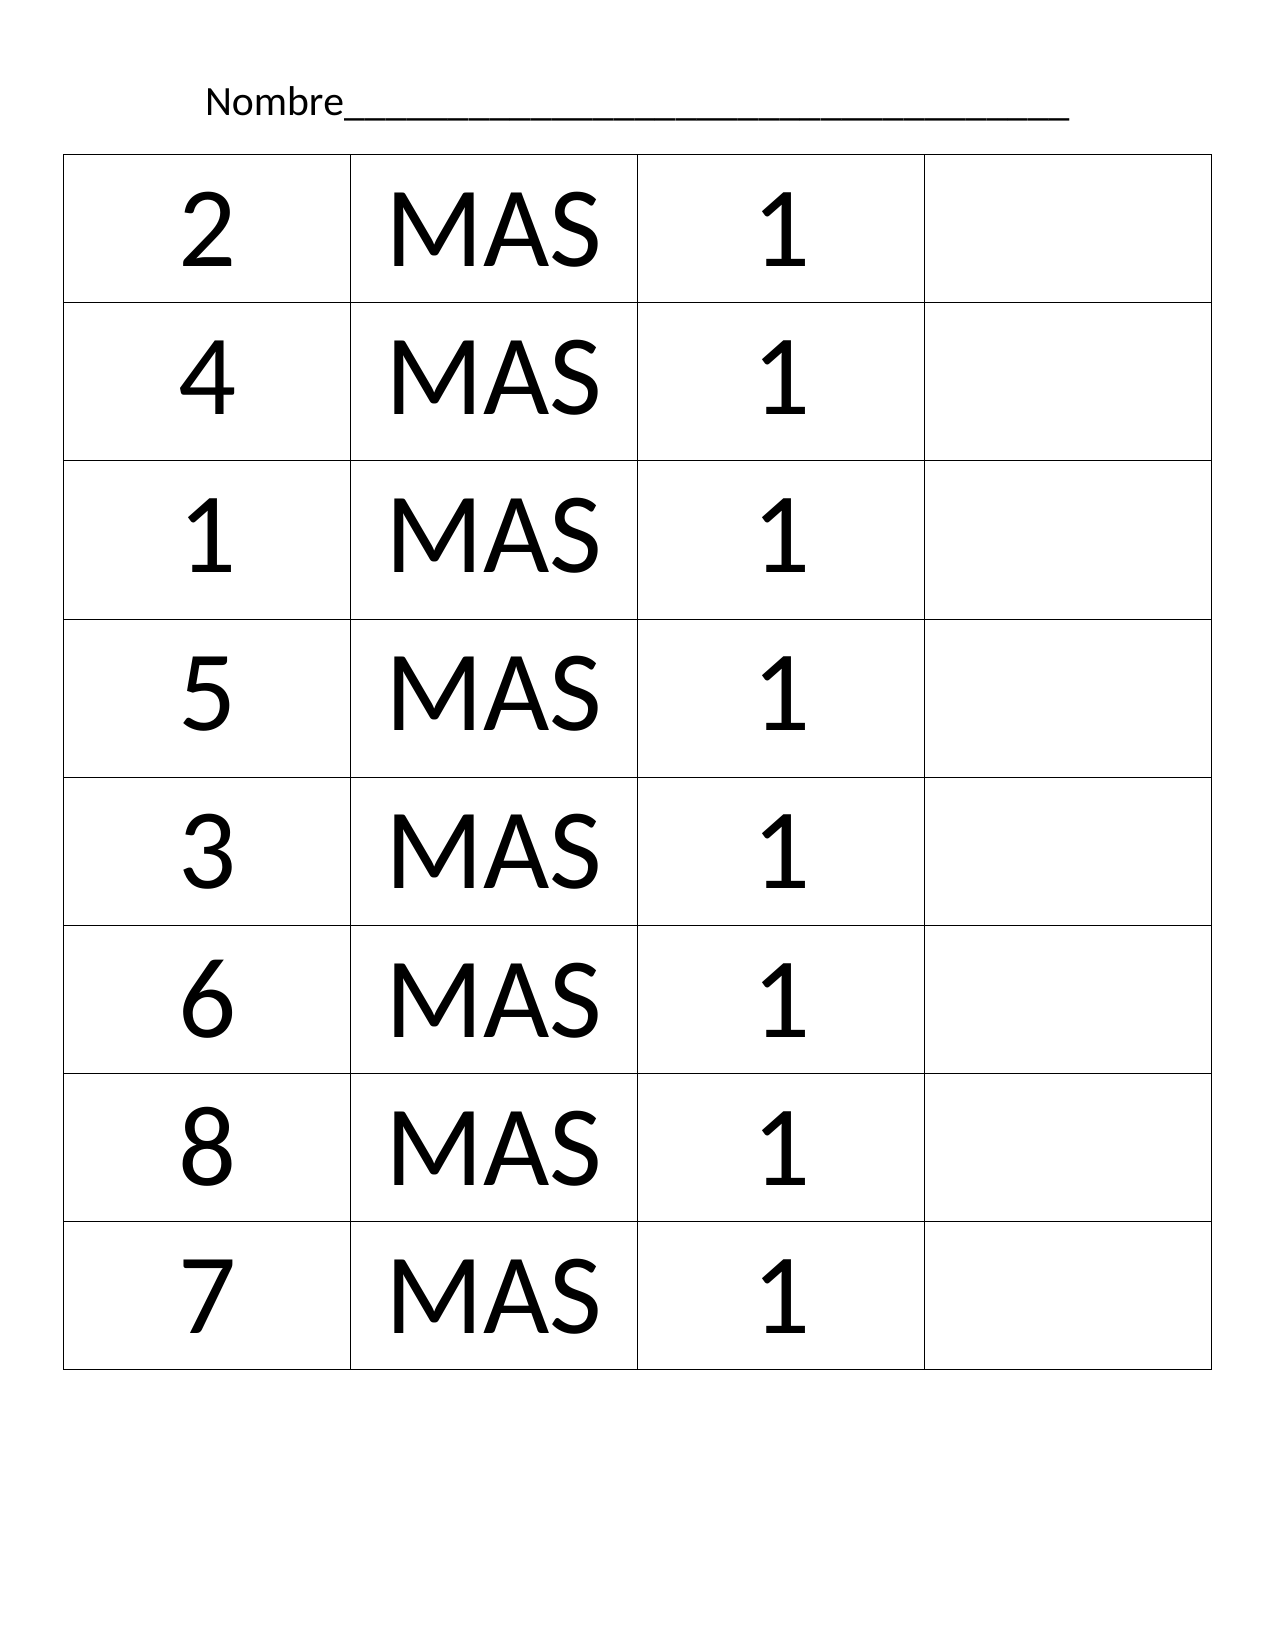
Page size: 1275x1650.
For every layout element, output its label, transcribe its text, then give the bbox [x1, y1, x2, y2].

table_cell 1 [64, 461, 350, 618]
table_cell [925, 620, 1211, 777]
table_cell [925, 303, 1211, 460]
table_cell MAS [351, 303, 637, 460]
table_cell 1 [638, 620, 924, 777]
table_cell MAS [351, 926, 637, 1073]
table_header MAS [351, 155, 637, 302]
table_cell 1 [638, 778, 924, 925]
table_cell [925, 1222, 1211, 1369]
table_cell 8 [64, 1074, 350, 1221]
table_header 2 [64, 155, 350, 302]
table_cell [925, 1074, 1211, 1221]
table_cell 4 [64, 303, 350, 460]
table_cell 5 [64, 620, 350, 777]
table_cell 1 [638, 1222, 924, 1369]
table_header 1 [638, 155, 924, 302]
table_cell MAS [351, 1074, 637, 1221]
table_cell MAS [351, 1222, 637, 1369]
table_cell [925, 926, 1211, 1073]
table_cell 7 [64, 1222, 350, 1369]
table_cell 1 [638, 1074, 924, 1221]
table_cell 1 [638, 926, 924, 1073]
table_cell 1 [638, 461, 924, 618]
table_cell [925, 778, 1211, 925]
table_header [925, 155, 1211, 302]
table_cell 1 [638, 303, 924, 460]
table_cell MAS [351, 620, 637, 777]
table_cell MAS [351, 778, 637, 925]
table_cell 6 [64, 926, 350, 1073]
table_cell [925, 461, 1211, 618]
table_cell MAS [351, 461, 637, 618]
text Nombre___________________________________ [75, 75, 1200, 126]
table_cell 3 [64, 778, 350, 925]
